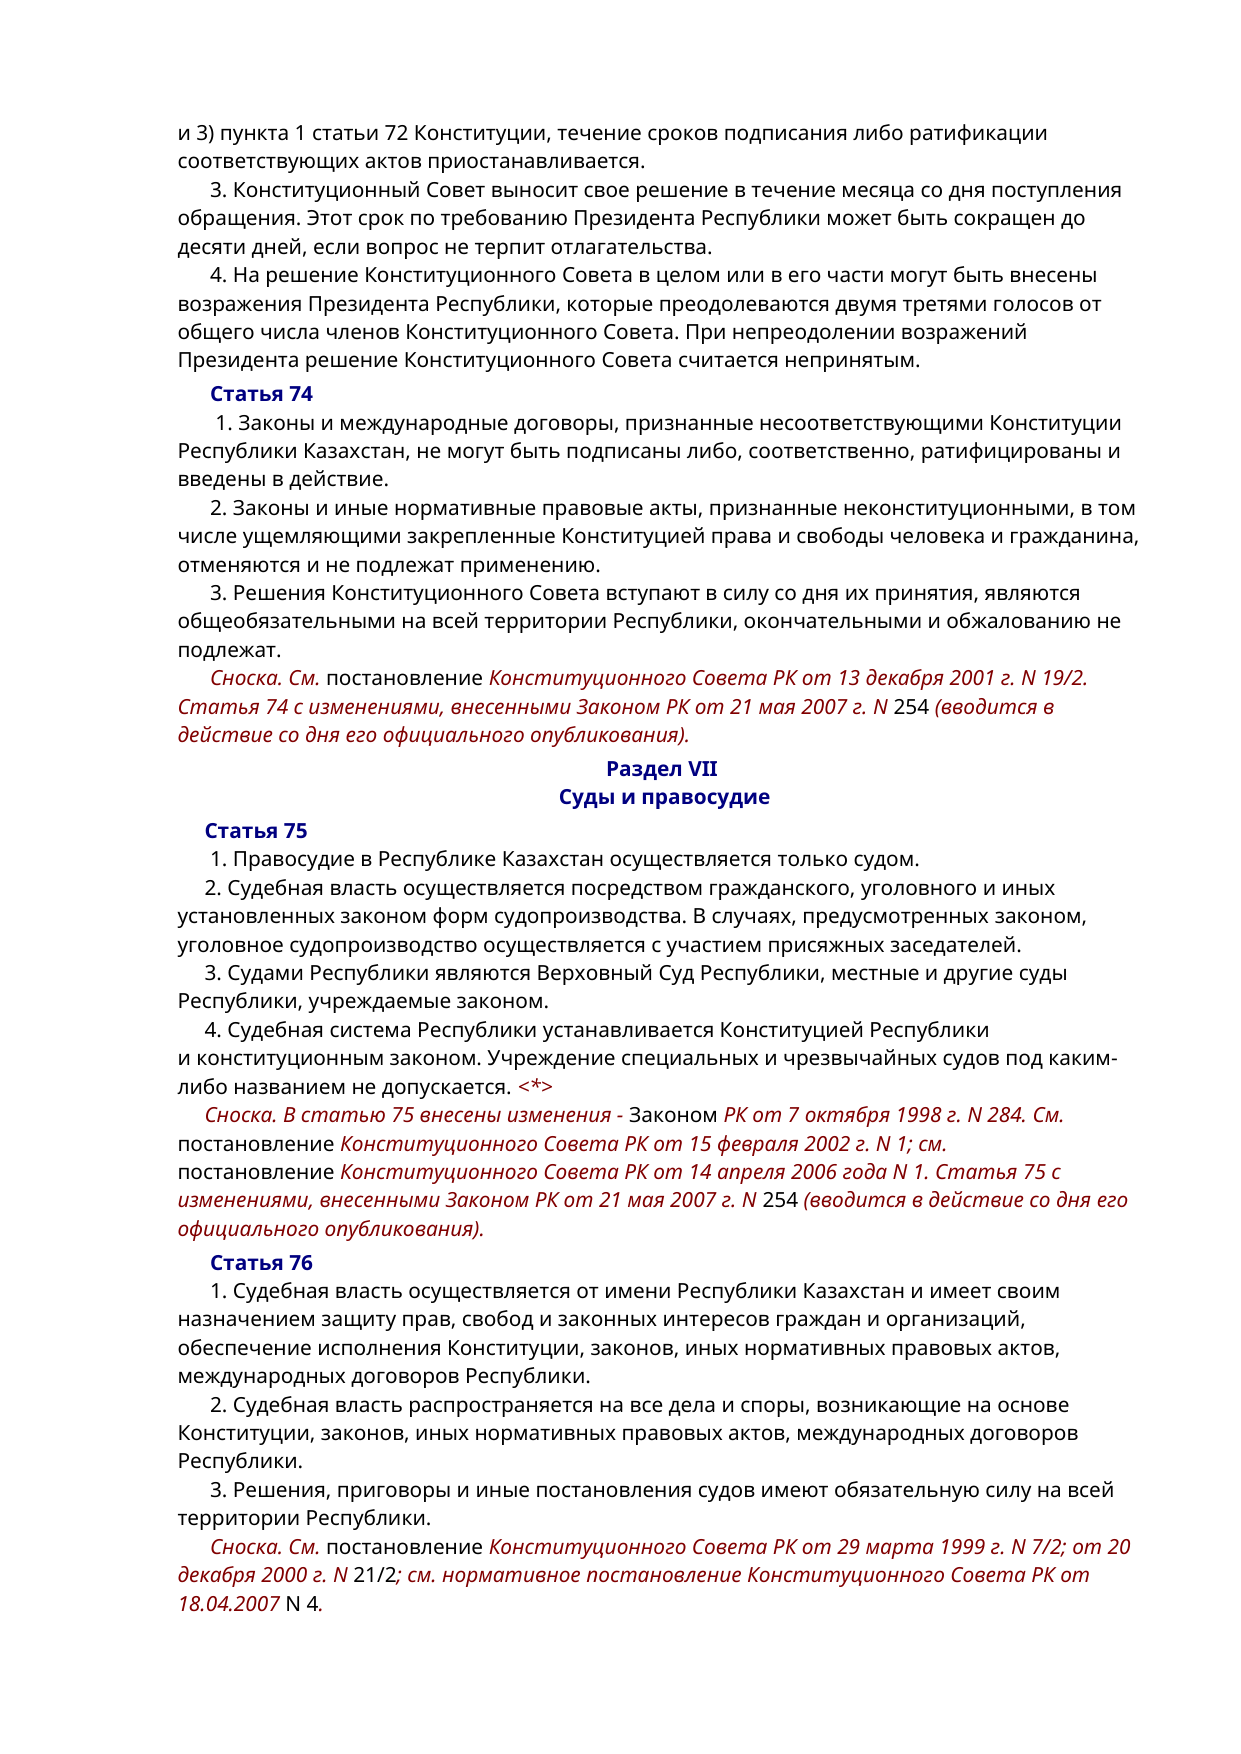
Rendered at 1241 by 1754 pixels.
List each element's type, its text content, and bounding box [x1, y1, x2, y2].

text Статья 76 1. Судебная власть осуществляется от имени Республики Казахстан и имеет своим назначением защиту прав, свобод и законных интересов граждан и организаций, обеспечение исполнения Конституции, законов, иных нормативных правовых актов, международных договоров Республики. 2. Судебная власть распространяется на все дела и споры, возникающие на основе Конституции, законов, иных нормативных правовых актов, международных договоров Республики. 3. Решения, приговоры и иные постановления судов имеют обязательную силу на всей территории Республики. Сноска. См. постановление Конституционного Совета РК от 29 марта 1999 г. N 7/2; от 20 декабря 2000 г. N 21/2; см. нормативное постановление Конституционного Совета РК от 18.04.2007 N 4. [177, 1248, 1152, 1617]
text Статья 75 1. Правосудие в Республике Казахстан осуществляется только судом. 2. Судебная власть осуществляется посредством гражданского, уголовного и иных установленных законом форм судопроизводства. В случаях, предусмотренных законом, уголовное судопроизводство осуществляется с участием присяжных заседателей. 3. Судами Республики являются Верховный Суд Республики, местные и другие суды Республики, учреждаемые законом. 4. Судебная система Республики устанавливается Конституцией Республики и конституционным законом. Учреждение специальных и чрезвычайных судов под каким-либо названием не допускается. <*> Сноска. В статью 75 внесены изменения - Законом РК от 7 октября 1998 г. N 284. См. постановление Конституционного Совета РК от 15 февраля 2002 г. N 1; см. постановление Конституционного Совета РК от 14 апреля 2006 года N 1. Статья 75 с изменениями, внесенными Законом РК от 21 мая 2007 г. N 254 (вводится в действие со дня его официального опубликования). [177, 816, 1152, 1242]
text Статья 74 1. Законы и международные договоры, признанные несоответствующими Конституции Республики Казахстан, не могут быть подписаны либо, соответственно, ратифицированы и введены в действие. 2. Законы и иные нормативные правовые акты, признанные неконституционными, в том числе ущемляющими закрепленные Конституцией права и свободы человека и гражданина, отменяются и не подлежат применению. 3. Решения Конституционного Совета вступают в силу со дня их принятия, являются общеобязательными на всей территории Республики, окончательными и обжалованию не подлежат. Сноска. См. постановление Конституционного Совета РК от 13 декабря 2001 г. N 19/2. Статья 74 с изменениями, внесенными Законом РК от 21 мая 2007 г. N 254 (вводится в действие со дня его официального опубликования). [177, 379, 1152, 749]
text Раздел VII Суды и правосудие [177, 754, 1152, 811]
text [177, 118, 1152, 374]
